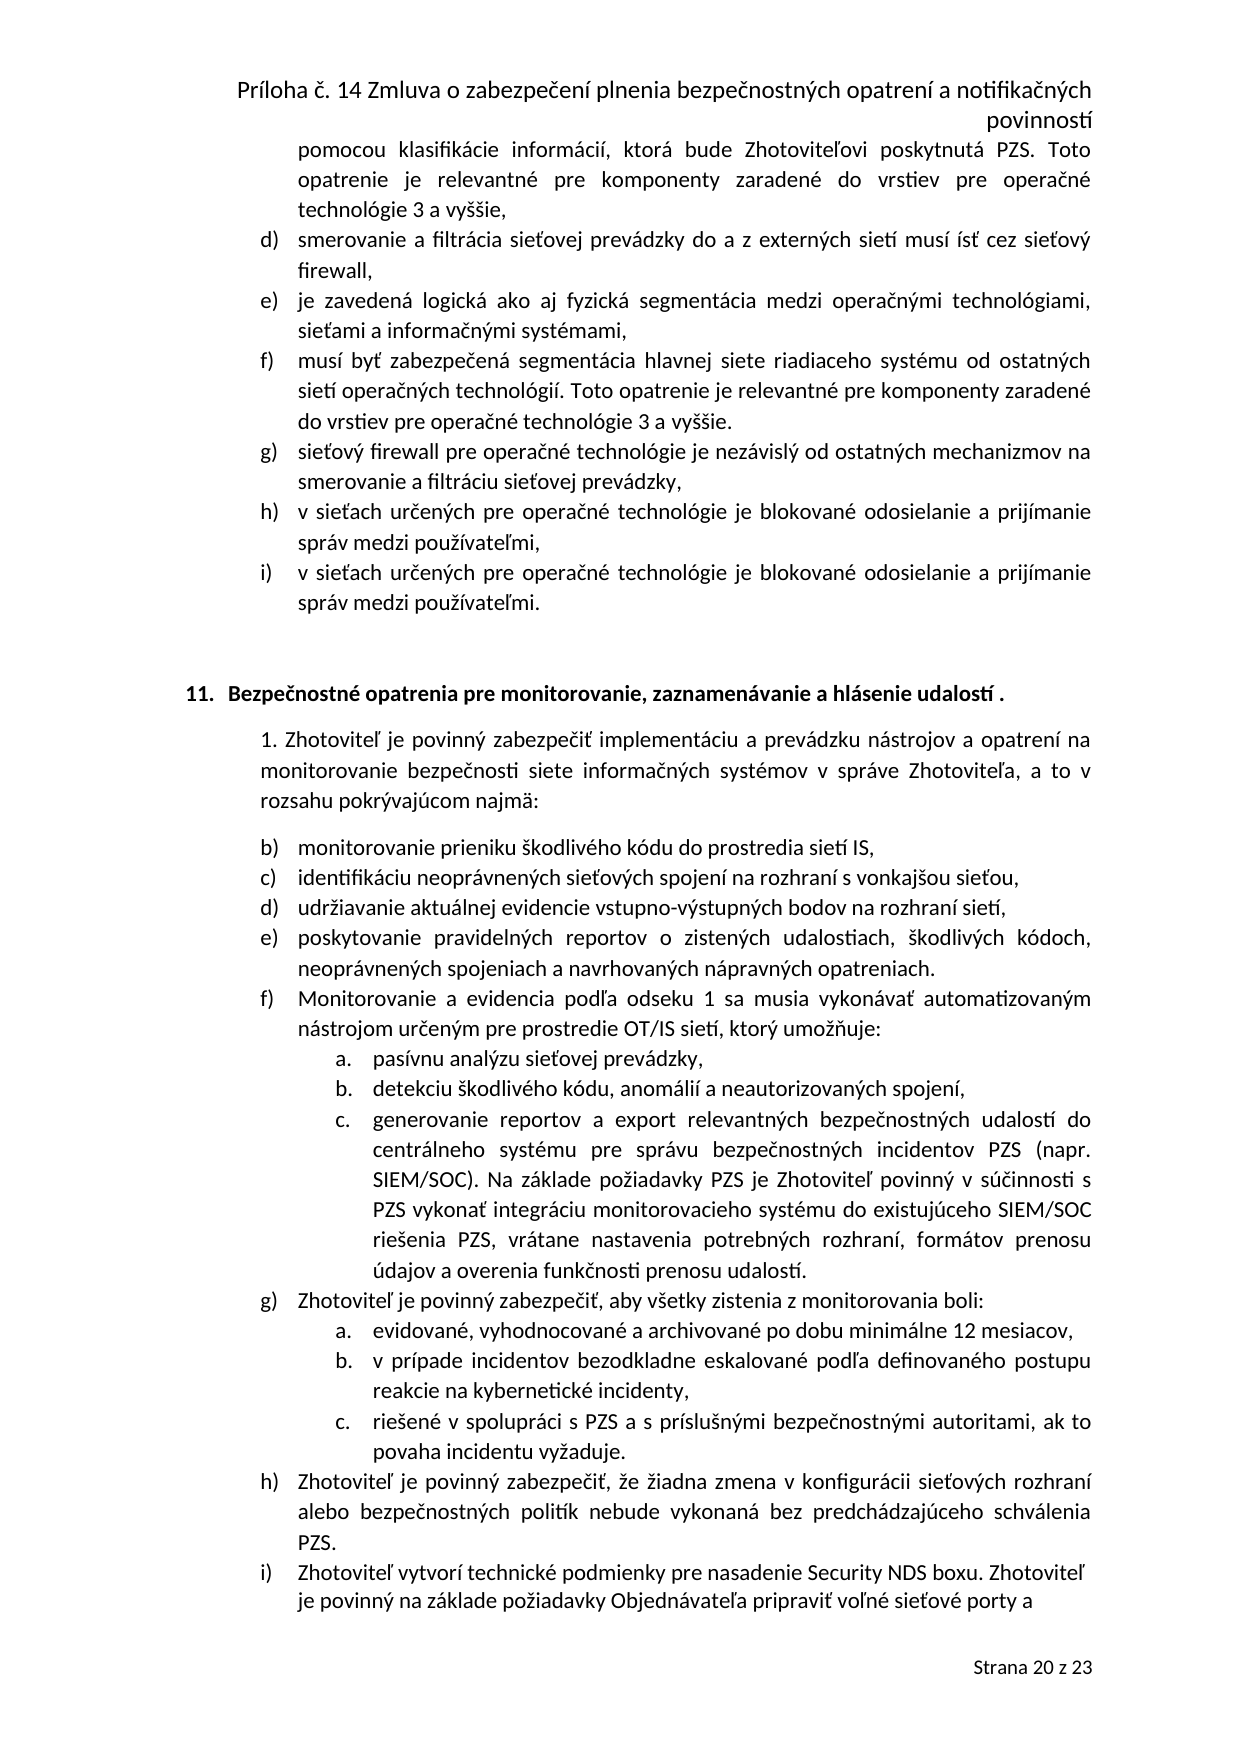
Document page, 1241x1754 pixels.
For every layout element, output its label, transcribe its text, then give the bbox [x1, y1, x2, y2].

list Zhotoviteľ je povinný zabezpečiť, že žiadna zmena v konfigurácii sieťových rozhraní alebo bezpečnostných politík nebude vykonaná bez predchádzajúceho schválenia PZS. [260, 1467, 1092, 1556]
list monitorovanie prieniku škodlivého kódu do prostredia sietí IS, [260, 833, 1092, 861]
list sieťový firewall pre operačné technológie je nezávislý od ostatných mechanizmov na smerovanie a filtráciu sieťovej prevádzky, [260, 437, 1092, 495]
list Zhotoviteľ je povinný zabezpečiť, aby všetky zistenia z monitorovania boli: [260, 1286, 1092, 1314]
list udržiavanie aktuálnej evidencie vstupno-výstupných bodov na rozhraní sietí, [260, 893, 1092, 921]
list smerovanie a filtrácia sieťovej prevádzky do a z externých sietí musí ísť cez sieťový firewall, [260, 226, 1092, 284]
list evidované, vyhodnocované a archivované po dobu minimálne 12 mesiacov, [335, 1316, 1092, 1344]
list identifikáciu neoprávnených sieťových spojení na rozhraní s vonkajšou sieťou, [260, 863, 1092, 891]
list Monitorovanie a evidencia podľa odseku 1 sa musia vykonávať automatizovaným nástrojom určeným pre prostredie OT/IS sietí, ktorý umožňuje: [260, 984, 1092, 1042]
list v sieťach určených pre operačné technológie je blokované odosielanie a prijímanie správ medzi používateľmi. [260, 558, 1092, 616]
list musí byť zabezpečená segmentácia hlavnej siete riadiaceho systému od ostatných sietí operačných technológií. Toto opatrenie je relevantné pre komponenty zaradené do vrstiev pre operačné technológie 3 a vyššie. [260, 346, 1092, 435]
list generovanie reportov a export relevantných bezpečnostných udalostí do centrálneho systému pre správu bezpečnostných incidentov PZS (napr. SIEM/SOC). Na základe požiadavky PZS je Zhotoviteľ povinný v súčinnosti s PZS vykonať integráciu monitorovacieho systému do existujúceho SIEM/SOC riešenia PZS, vrátane nastavenia potrebných rozhraní, formátov prenosu údajov a overenia funkčnosti prenosu udalostí. [335, 1105, 1092, 1284]
list Bezpečnostné opatrenia pre monitorovanie, zaznamenávanie a hlásenie udalostí . [185, 679, 1092, 707]
list poskytovanie pravidelných reportov o zistených udalostiach, škodlivých kódoch, neoprávnených spojeniach a navrhovaných nápravných opatreniach. [260, 923, 1092, 982]
list v prípade incidentov bezodkladne eskalované podľa definovaného postupu reakcie na kybernetické incidenty, [335, 1346, 1092, 1404]
list v sieťach určených pre operačné technológie je blokované odosielanie a prijímanie správ medzi používateľmi, [260, 497, 1092, 556]
list pasívnu analýzu sieťovej prevádzky, [335, 1044, 1092, 1072]
list riešené v spolupráci s PZS a s príslušnými bezpečnostnými autoritami, ak to povaha incidentu vyžaduje. [335, 1407, 1092, 1465]
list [260, 135, 1092, 223]
list je zavedená logická ako aj fyzická segmentácia medzi operačnými technológiami, sieťami a informačnými systémami, [260, 286, 1092, 344]
list detekciu škodlivého kódu, anomálií a neautorizovaných spojení, [335, 1074, 1092, 1102]
text 1. Zhotoviteľ je povinný zabezpečiť implementáciu a prevádzku nástrojov a opatrení na monitorovanie bezpečnosti siete informačných systémov v správe Zhotoviteľa, a to v rozsahu pokrývajúcom najmä: [260, 726, 1092, 814]
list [260, 1558, 1092, 1614]
